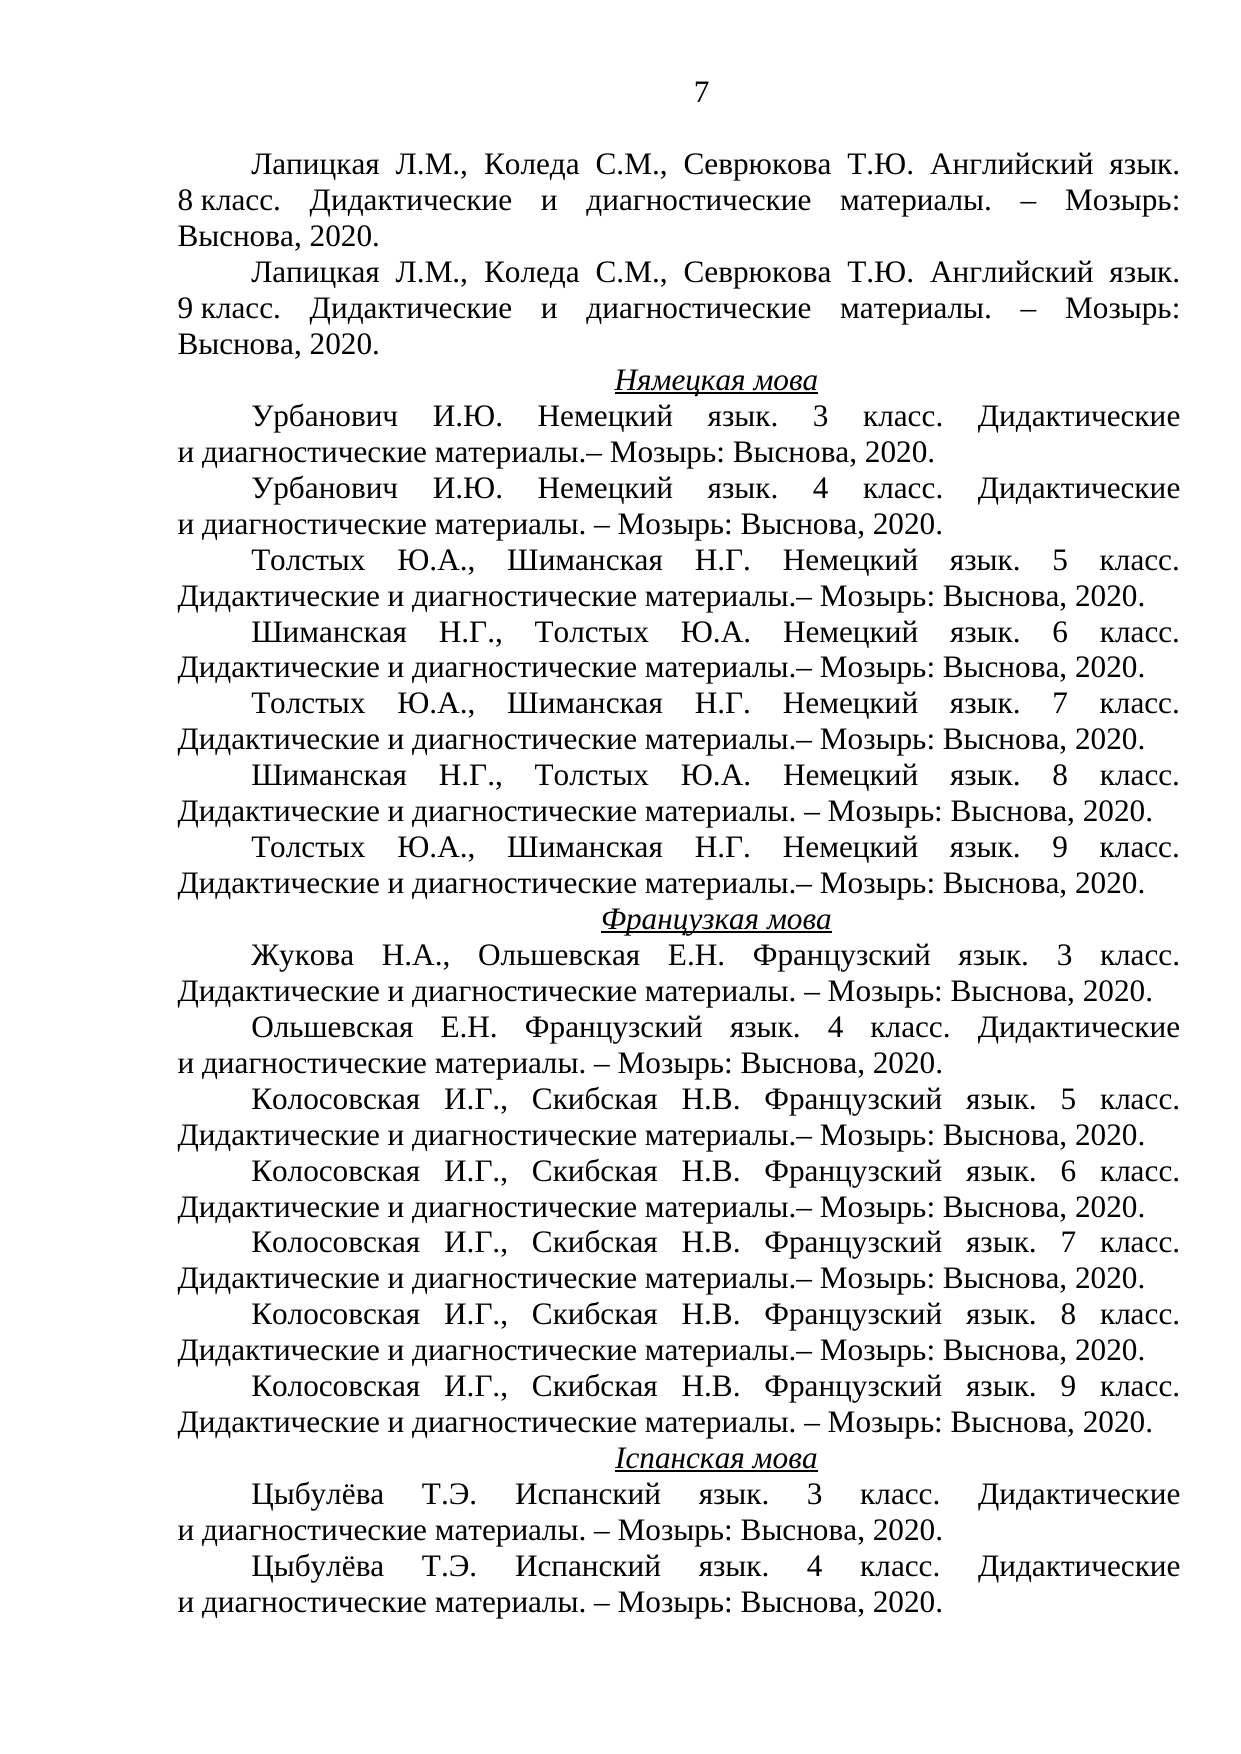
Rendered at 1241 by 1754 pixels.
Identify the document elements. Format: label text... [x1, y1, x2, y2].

text Колосовская И.Г., Скибская Н.В. Французский язык. 8 класс. Дидактические и диагностические материалы.– Мозырь: Выснова, 2020. [177, 1296, 1181, 1367]
text Колосовская И.Г., Скибская Н.В. Французский язык. 7 класс. Дидактические и диагностические материалы.– Мозырь: Выснова, 2020. [177, 1224, 1181, 1296]
text Урбанович И.Ю. Немецкий язык. 3 класс. Дидактические и диагностические материалы.– Мозырь: Выснова, 2020. [177, 397, 1181, 469]
text Іспанская мова [177, 1439, 1181, 1475]
text Урбанович И.Ю. Немецкий язык. 4 класс. Дидактические и диагностические материалы. – Мозырь: Выснова, 2020. [177, 469, 1181, 541]
text Лапицкая Л.М., Коледа С.М., Севрюкова Т.Ю. Английский язык. 8 класс. Дидактические и диагностические материалы. – Мозырь: Выснова, 2020. [177, 146, 1181, 253]
text Толстых Ю.А., Шиманская Н.Г. Немецкий язык. 5 класс. Дидактические и диагностические материалы.– Мозырь: Выснова, 2020. [177, 541, 1181, 613]
text Колосовская И.Г., Скибская Н.В. Французский язык. 9 класс. Дидактические и диагностические материалы. – Мозырь: Выснова, 2020. [177, 1367, 1181, 1439]
text Нямецкая мова [177, 361, 1181, 397]
text Лапицкая Л.М., Коледа С.М., Севрюкова Т.Ю. Английский язык. 9 класс. Дидактические и диагностические материалы. – Мозырь: Выснова, 2020. [177, 253, 1181, 361]
text Шиманская Н.Г., Толстых Ю.А. Немецкий язык. 6 класс. Дидактические и диагностические материалы.– Мозырь: Выснова, 2020. [177, 613, 1181, 685]
text Колосовская И.Г., Скибская Н.В. Французский язык. 5 класс. Дидактические и диагностические материалы.– Мозырь: Выснова, 2020. [177, 1080, 1181, 1152]
text Ольшевская Е.Н. Французский язык. 4 класс. Дидактические и диагностические материалы. – Мозырь: Выснова, 2020. [177, 1008, 1181, 1080]
text Толстых Ю.А., Шиманская Н.Г. Немецкий язык. 7 класс. Дидактические и диагностические материалы.– Мозырь: Выснова, 2020. [177, 685, 1181, 757]
text Толстых Ю.А., Шиманская Н.Г. Немецкий язык. 9 класс. Дидактические и диагностические материалы.– Мозырь: Выснова, 2020. [177, 828, 1181, 900]
text Шиманская Н.Г., Толстых Ю.А. Немецкий язык. 8 класс. Дидактические и диагностические материалы. – Мозырь: Выснова, 2020. [177, 757, 1181, 828]
text Цыбулёва Т.Э. Испанский язык. 4 класс. Дидактические и диагностические материалы. – Мозырь: Выснова, 2020. [177, 1547, 1181, 1619]
text Цыбулёва Т.Э. Испанский язык. 3 класс. Дидактические и диагностические материалы. – Мозырь: Выснова, 2020. [177, 1475, 1181, 1547]
text Французкая мова [177, 900, 1181, 936]
text Колосовская И.Г., Скибская Н.В. Французский язык. 6 класс. Дидактические и диагностические материалы.– Мозырь: Выснова, 2020. [177, 1152, 1181, 1224]
text Жукова Н.А., Ольшевская Е.Н. Французский язык. 3 класс. Дидактические и диагностические материалы. – Мозырь: Выснова, 2020. [177, 936, 1181, 1008]
